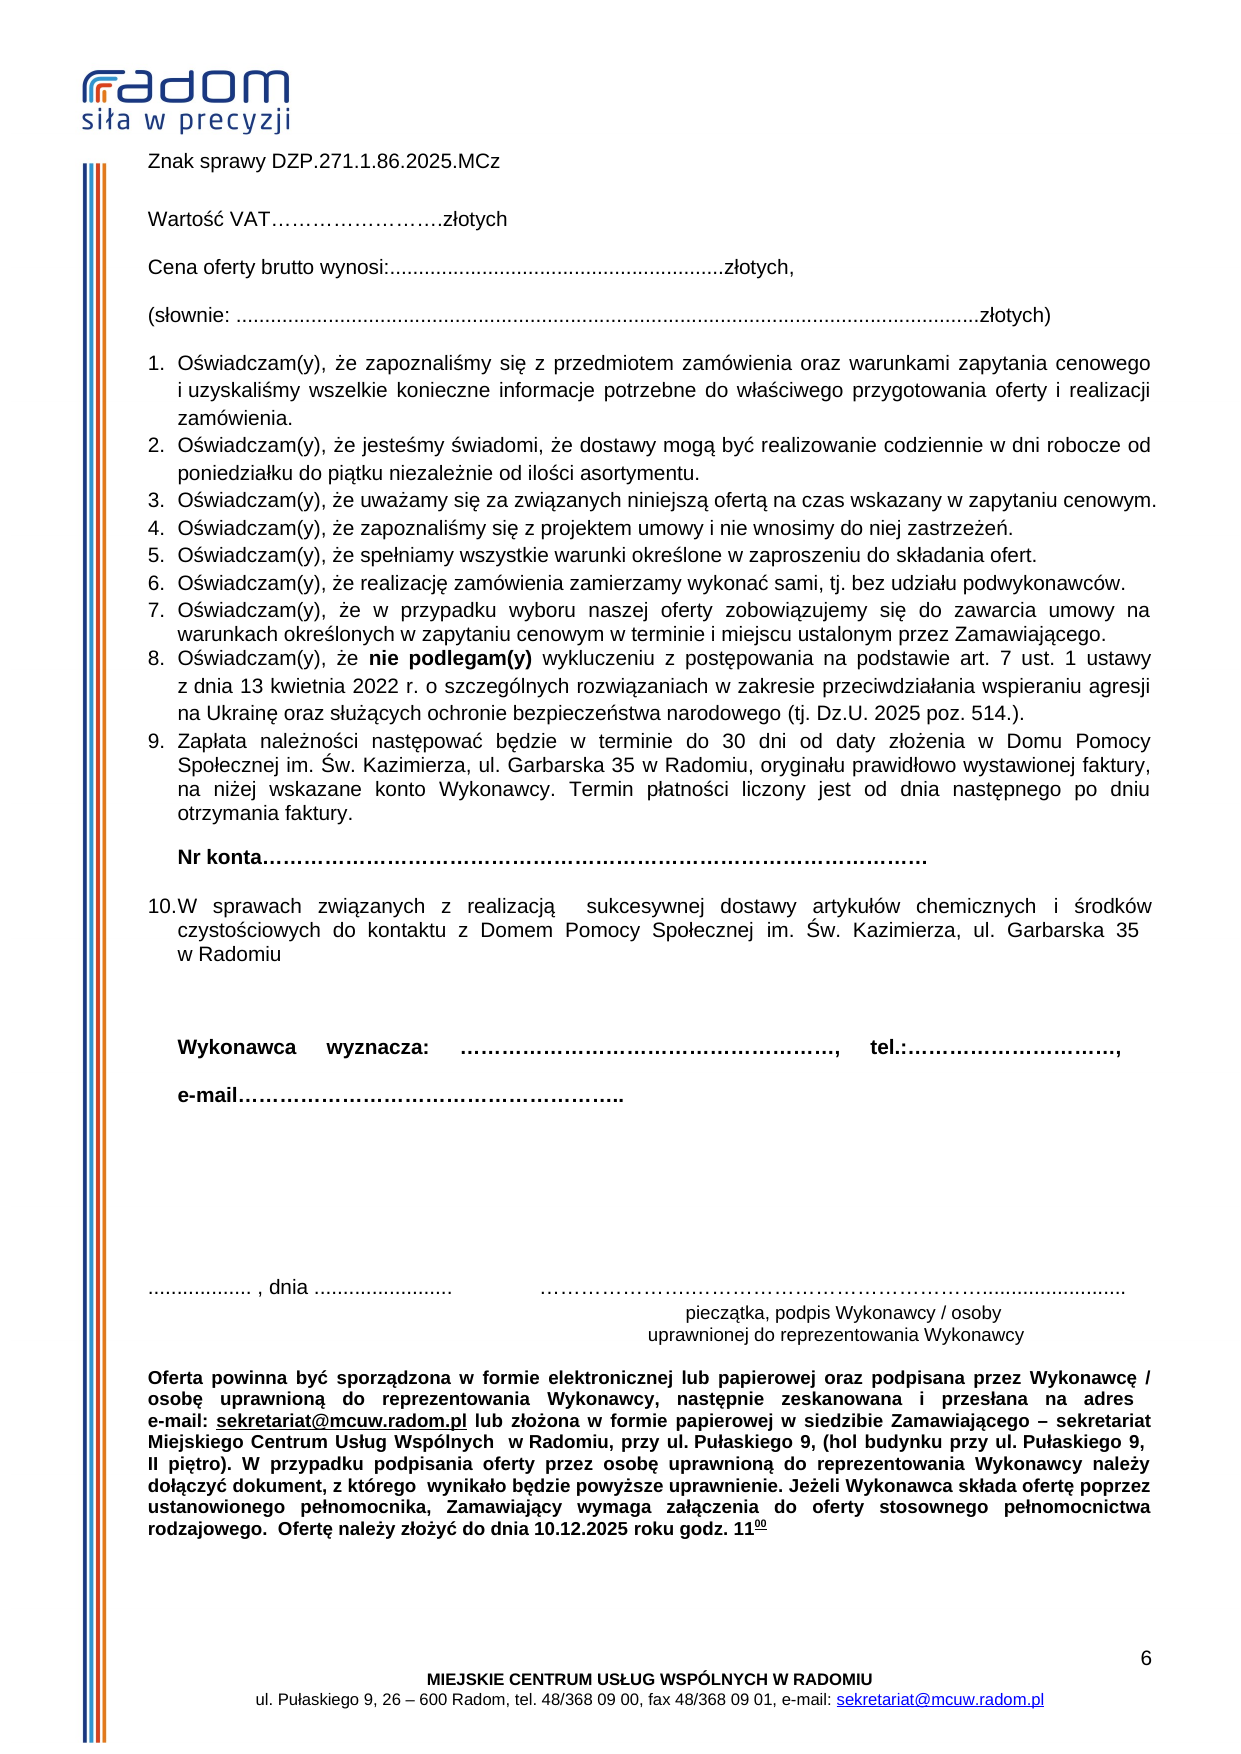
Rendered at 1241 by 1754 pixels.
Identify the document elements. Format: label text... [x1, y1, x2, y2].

list Oświadczam(y), że w przypadku wyboru naszej oferty zobowiązujemy się do zawarcia umowy na warunkach określonych w zapytaniu cenowym w terminie i miejscu ustalonym przez Zamawiającego. [148, 598, 1152, 646]
text Wartość VAT…………………….złotych [148, 207, 1152, 231]
list W sprawach związanych z realizacją sukcesywnej dostawy artykułów chemicznych i środków czystościowych do kontaktu z Domem Pomocy Społecznej im. Św. Kazimierza, ul. Garbarska 35 w Radomiu [148, 893, 1152, 965]
list Oświadczam(y), że realizację zamówienia zamierzamy wykonać sami, tj. bez udziału podwykonawców. [148, 571, 1152, 594]
list Oświadczam(y), że spełniamy wszystkie warunki określone w zaproszeniu do składania ofert. [148, 543, 1152, 567]
text Cena oferty brutto wynosi:..........................................................złotych, [148, 255, 1152, 279]
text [148, 303, 1152, 327]
list Oświadczam(y), że zapoznaliśmy się z przedmiotem zamówienia oraz warunkami zapytania cenowego i uzyskaliśmy wszelkie konieczne informacje potrzebne do właściwego przygotowania oferty i realizacji zamówienia. [148, 351, 1152, 429]
list Oświadczam(y), że uważamy się za związanych niniejszą ofertą na czas wskazany w zapytaniu cenowym. [148, 488, 1167, 512]
list Oświadczam(y), że nie podlegam(y) wykluczeniu z postępowania na podstawie art. 7 ust. 1 ustawy z dnia 13 kwietnia 2022 r. o szczególnych rozwiązaniach w zakresie przeciwdziałania wspieraniu agresji na Ukrainę oraz służących ochronie bezpieczeństwa narodowego (tj. Dz.U. 2025 poz. 514.). [148, 646, 1152, 725]
text Oferta powinna być sporządzona w formie elektronicznej lub papierowej oraz podpisana przez Wykonawcę / osobę uprawnioną do reprezentowania Wykonawcy, następnie zeskanowana i przesłana na adres e-mail: sekretariat@mcuw.radom.pl lub złożona w formie papierowej w siedzibie Zamawiającego – sekretariat Miejskiego Centrum Usług Wspólnych w Radomiu, przy ul. Pułaskiego 9, (hol budynku przy ul. Pułaskiego 9, II piętro). W przypadku podpisania oferty przez osobę uprawnioną do reprezentowania Wykonawcy należy dołączyć dokument, z którego wynikało będzie powyższe uprawnienie. Jeżeli Wykonawca składa ofertę poprzez ustanowionego pełnomocnika, Zamawiający wymaga załączenia do oferty stosownego pełnomocnictwa rodzajowego. Ofertę należy złożyć do dnia 10.12.2025 roku godz. 1100 [148, 1367, 1152, 1539]
list Oświadczam(y), że zapoznaliśmy się z projektem umowy i nie wnosimy do niej zastrzeżeń. [148, 516, 1152, 539]
text uprawnionej do reprezentowania Wykonawcy [148, 1323, 1152, 1345]
list Zapłata należności następować będzie w terminie do 30 dni od daty złożenia w Domu Pomocy Społecznej im. Św. Kazimierza, ul. Garbarska 35 w Radomiu, oryginału prawidłowo wystawionej faktury, na niżej wskazane konto Wykonawcy. Termin płatności liczony jest od dnia następnego po dniu otrzymania faktury. [148, 728, 1152, 824]
list Oświadczam(y), że jesteśmy świadomi, że dostawy mogą być realizowanie codziennie w dni robocze od poniedziałku do piątku niezależnie od ilości asortymentu. [148, 433, 1152, 484]
text Wykonawca wyznacza: ………………………………………………, tel.:…………………………, e-mail……………………………………………….. [177, 1035, 1152, 1107]
text Nr konta…………………………………………………………………………………… [177, 845, 1152, 869]
picture [11, 0, 1241, 1743]
text pieczątka, podpis Wykonawcy / osoby [148, 1302, 1152, 1323]
text .................. , dnia ........................ ………………….……………………………………......................... [148, 1274, 1152, 1298]
